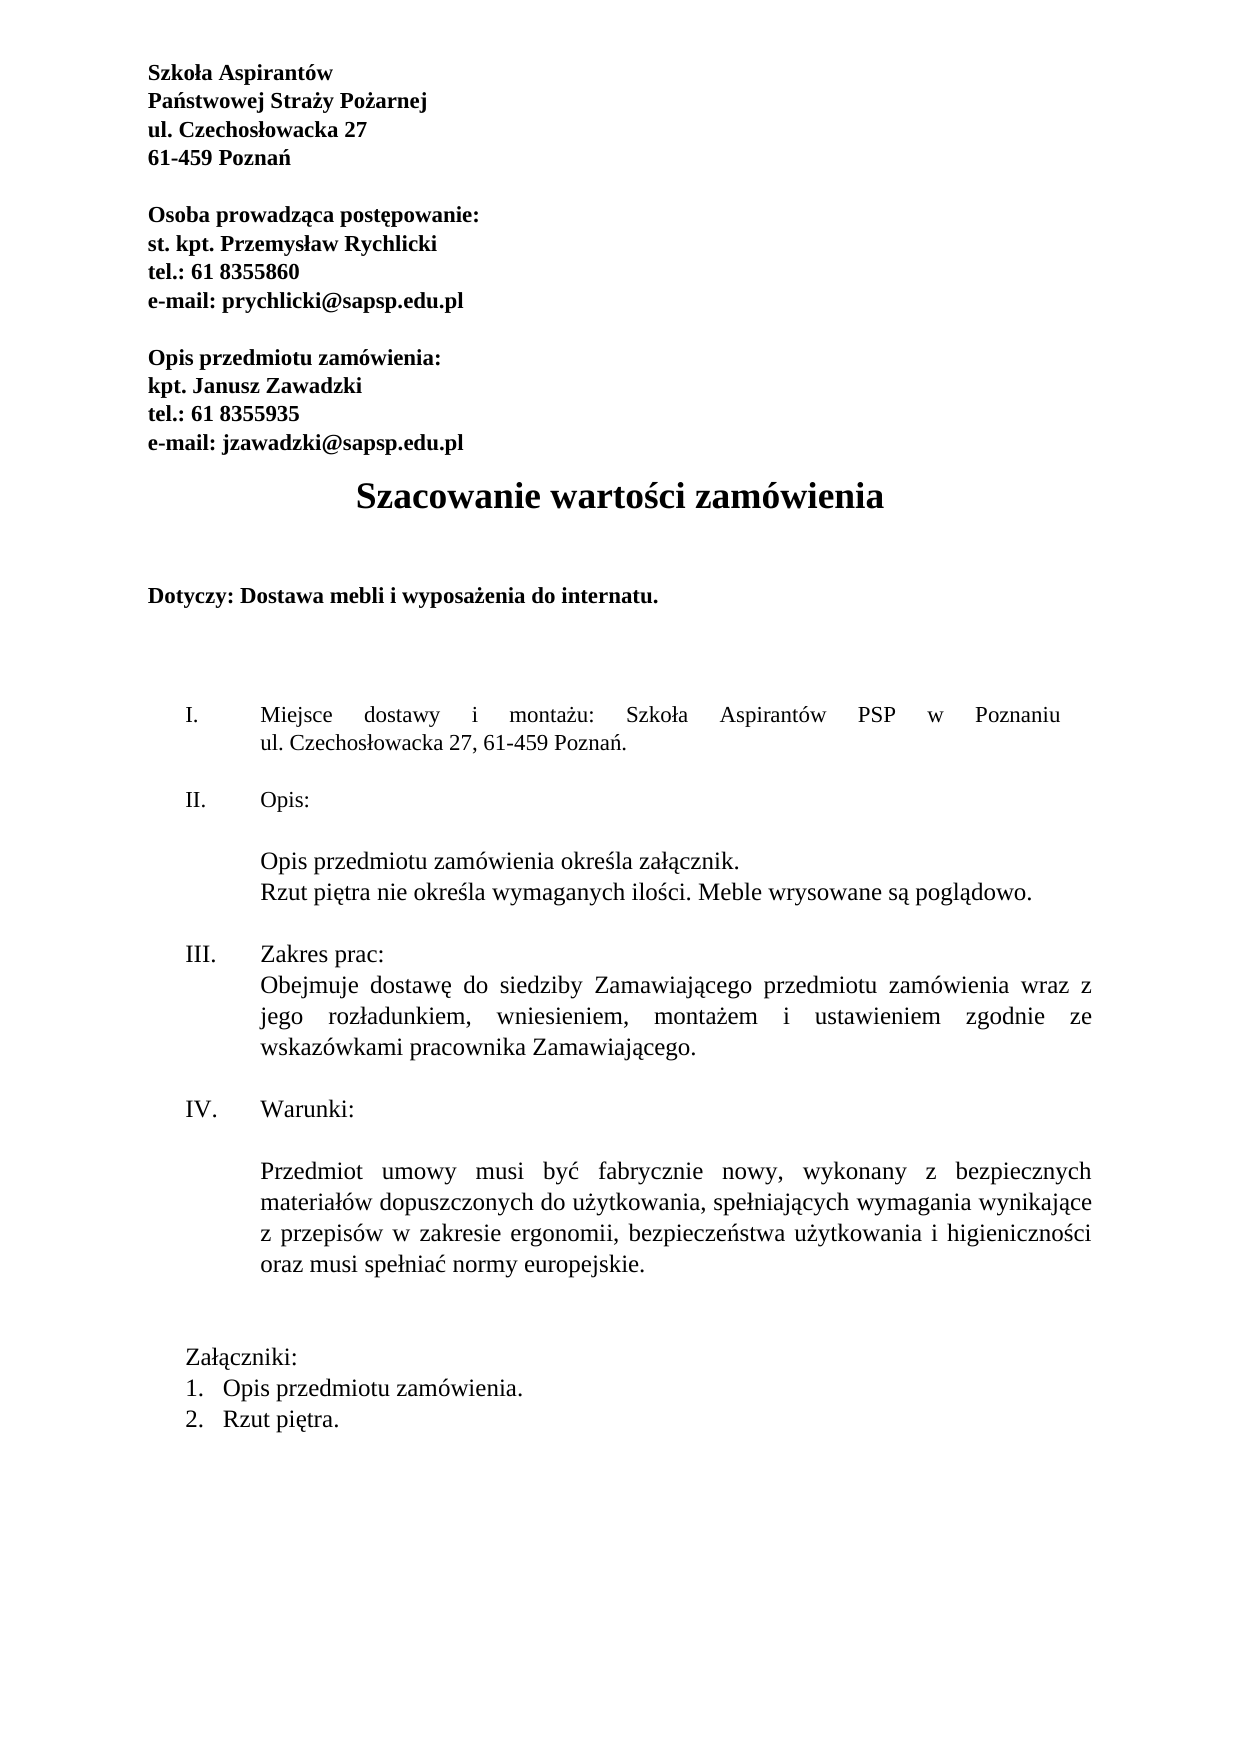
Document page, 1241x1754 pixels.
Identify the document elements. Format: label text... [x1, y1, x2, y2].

list Rzut piętra nie określa wymaganych ilości. Meble wrysowane są poglądowo. [260, 877, 1093, 906]
text Załączniki: [185, 1342, 1093, 1371]
list Rzut piętra. [185, 1404, 1093, 1433]
list Miejsce dostawy i montażu: Szkoła Aspirantów PSP w Poznaniu ul. Czechosłowacka 27, 61-459 Poznań. [185, 701, 1093, 756]
text Państwowej Straży Pożarnej [148, 88, 1093, 114]
text Opis przedmiotu zamówienia: [148, 343, 1093, 370]
list Przedmiot umowy musi być fabrycznie nowy, wykonany z bezpiecznych materiałów dopuszczonych do użytkowania, spełniających wymagania wynikające z przepisów w zakresie ergonomii, bezpieczeństwa użytkowania i higieniczności oraz musi spełniać normy europejskie. [260, 1156, 1093, 1278]
text 61-459 Poznań [148, 144, 1093, 171]
text tel.: 61 8355860 [148, 258, 1093, 284]
list Opis przedmiotu zamówienia określa załącznik. [260, 846, 1093, 874]
text tel.: 61 8355935 [148, 400, 1093, 427]
text kpt. Janusz Zawadzki [148, 372, 1093, 398]
text e-mail: jzawadzki@sapsp.edu.pl [148, 429, 1093, 455]
list Zakres prac: [185, 939, 1093, 968]
text st. kpt. Przemysław Rychlicki [148, 230, 1093, 256]
list Opis: [185, 786, 1093, 813]
text Osoba prowadząca postępowanie: [148, 201, 1093, 228]
text Dotyczy: Dostawa mebli i wyposażenia do internatu. [148, 582, 1093, 609]
list Warunki: [185, 1094, 1093, 1123]
text Szacowanie wartości zamówienia [148, 474, 1093, 517]
text e-mail: prychlicki@sapsp.edu.pl [148, 287, 1093, 313]
list Opis przedmiotu zamówienia. [185, 1373, 1093, 1402]
text Szkoła Aspirantów [148, 59, 1093, 86]
list Obejmuje dostawę do siedziby Zamawiającego przedmiotu zamówienia wraz z jego rozładunkiem, wniesieniem, montażem i ustawieniem zgodnie ze wskazówkami pracownika Zamawiającego. [260, 970, 1093, 1061]
text ul. Czechosłowacka 27 [148, 116, 1093, 142]
